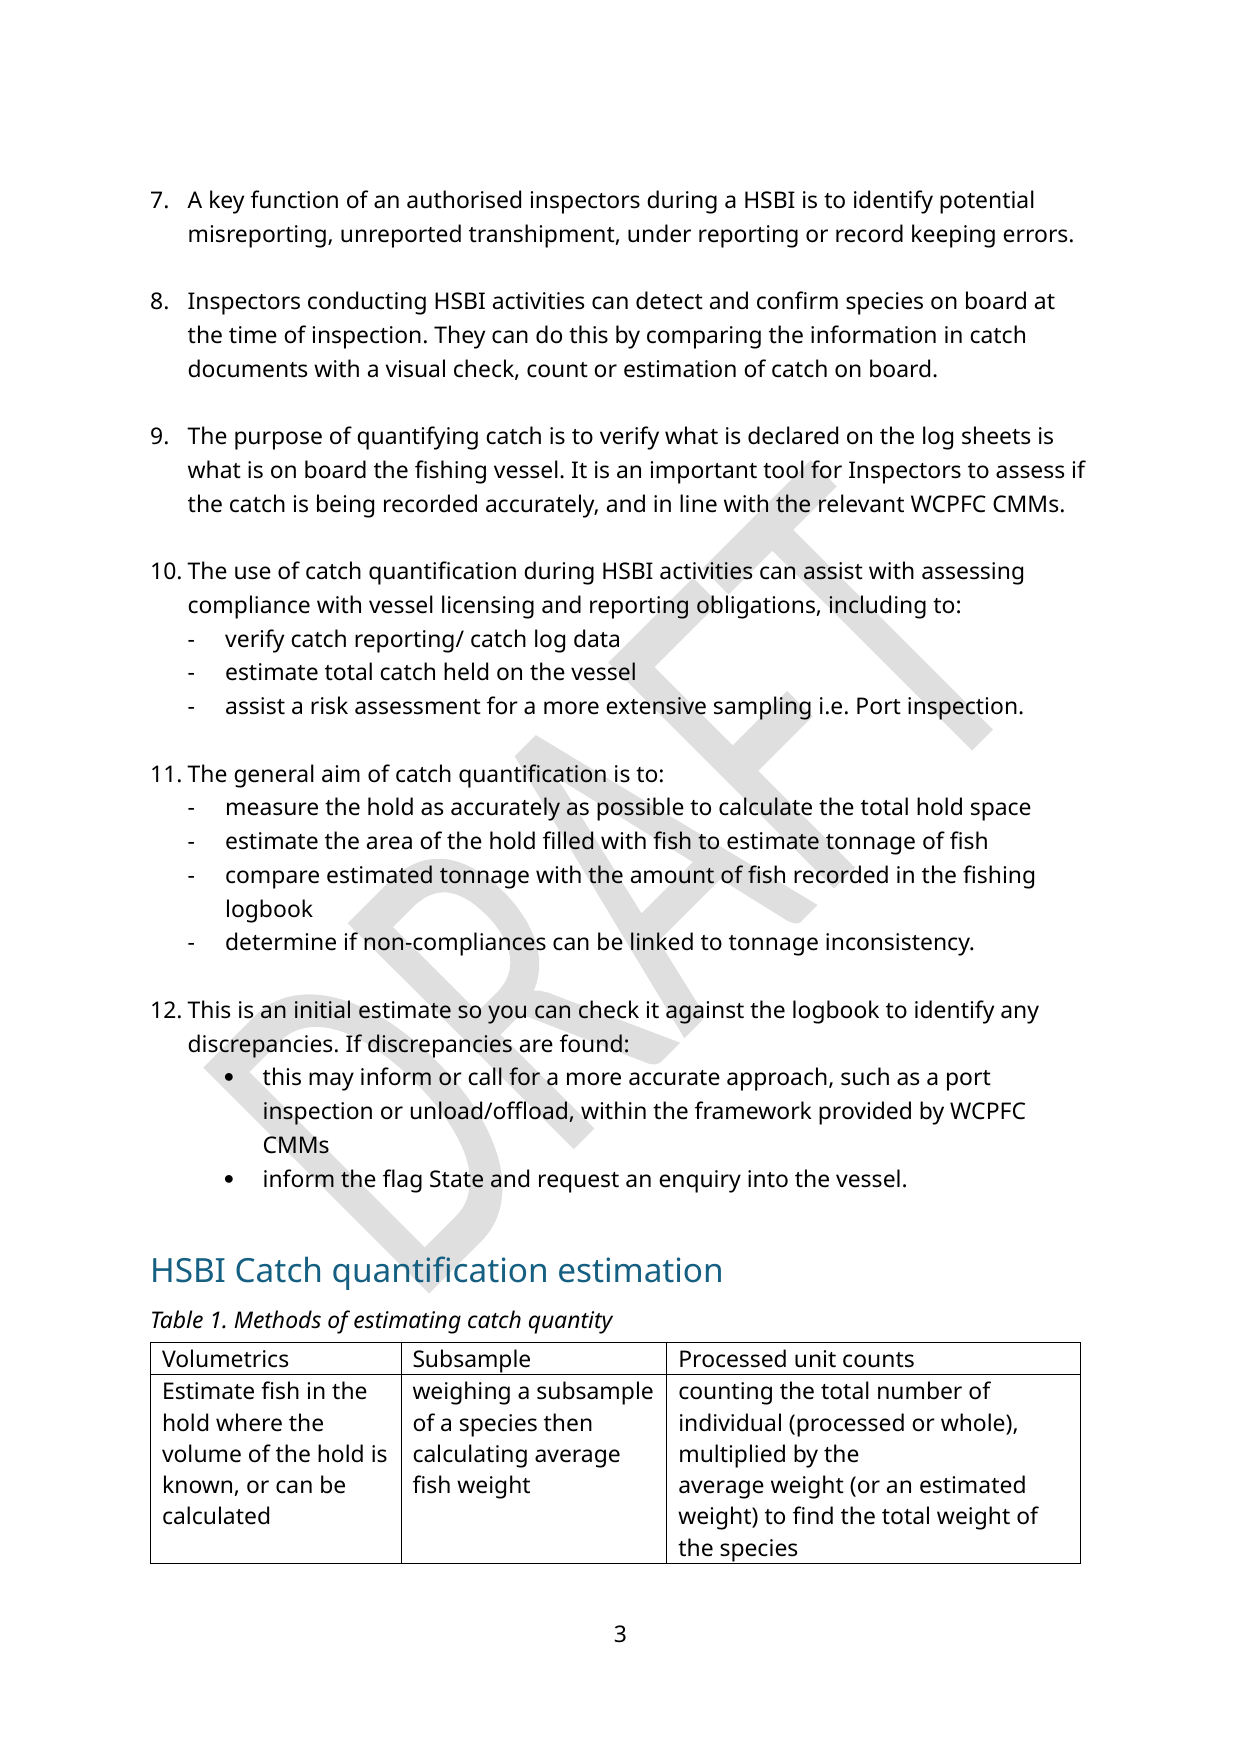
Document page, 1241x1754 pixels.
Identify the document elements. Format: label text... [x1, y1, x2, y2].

table_header Subsample [402, 1343, 666, 1374]
list this may inform or call for a more accurate approach, such as a port inspection or unload/offload, within the framework provided by WCPFC CMMs [225, 1061, 1090, 1160]
list estimate the area of the hold filled with fish to estimate tonnage of fish [187, 825, 1090, 856]
table_header Processed unit counts [667, 1343, 1080, 1374]
list determine if non-compliances can be linked to tonnage inconsistency. [187, 926, 1090, 957]
list measure the hold as accurately as possible to calculate the total hold space [187, 791, 1090, 822]
table_header Volumetrics [151, 1343, 401, 1374]
list assist a risk assessment for a more extensive sampling i.e. Port inspection. [187, 690, 1090, 721]
table_cell Estimate fish in the hold where the volume of the hold is known, or can be calculated [151, 1375, 401, 1563]
list A key function of an authorised inspectors during a HSBI is to identify potential misreporting, unreported transhipment, under reporting or record keeping errors. [150, 184, 1090, 249]
subtitle Table 1. Methods of estimating catch quantity [150, 1304, 1090, 1335]
list This is an initial estimate so you can check it against the logbook to identify any discrepancies. If discrepancies are found: [150, 994, 1090, 1059]
list The general aim of catch quantification is to: [150, 757, 1090, 789]
list Inspectors conducting HSBI activities can detect and confirm species on board at the time of inspection. They can do this by comparing the information in catch documents with a visual check, count or estimation of catch on board. [150, 285, 1090, 384]
list inform the flag State and request an enquiry into the vessel. [225, 1162, 1090, 1194]
table_cell counting the total number of individual (processed or whole), multiplied by the average weight (or an estimated weight) to find the total weight of the species [667, 1375, 1080, 1563]
subtitle HSBI Catch quantification estimation [150, 1247, 1090, 1292]
list estimate total catch held on the vessel [187, 656, 1090, 687]
list verify catch reporting/ catch log data [187, 622, 1090, 654]
list compare estimated tonnage with the amount of fish recorded in the fishing logbook [187, 859, 1090, 924]
table_cell weighing a subsample of a species then calculating average fish weight [402, 1375, 666, 1563]
list The purpose of quantifying catch is to verify what is declared on the log sheets is what is on board the fishing vessel. It is an important tool for Inspectors to assess if the catch is being recorded accurately, and in line with the relevant WCPFC CMMs. [150, 420, 1090, 519]
list The use of catch quantification during HSBI activities can assist with assessing compliance with vessel licensing and reporting obligations, including to: [150, 555, 1090, 620]
